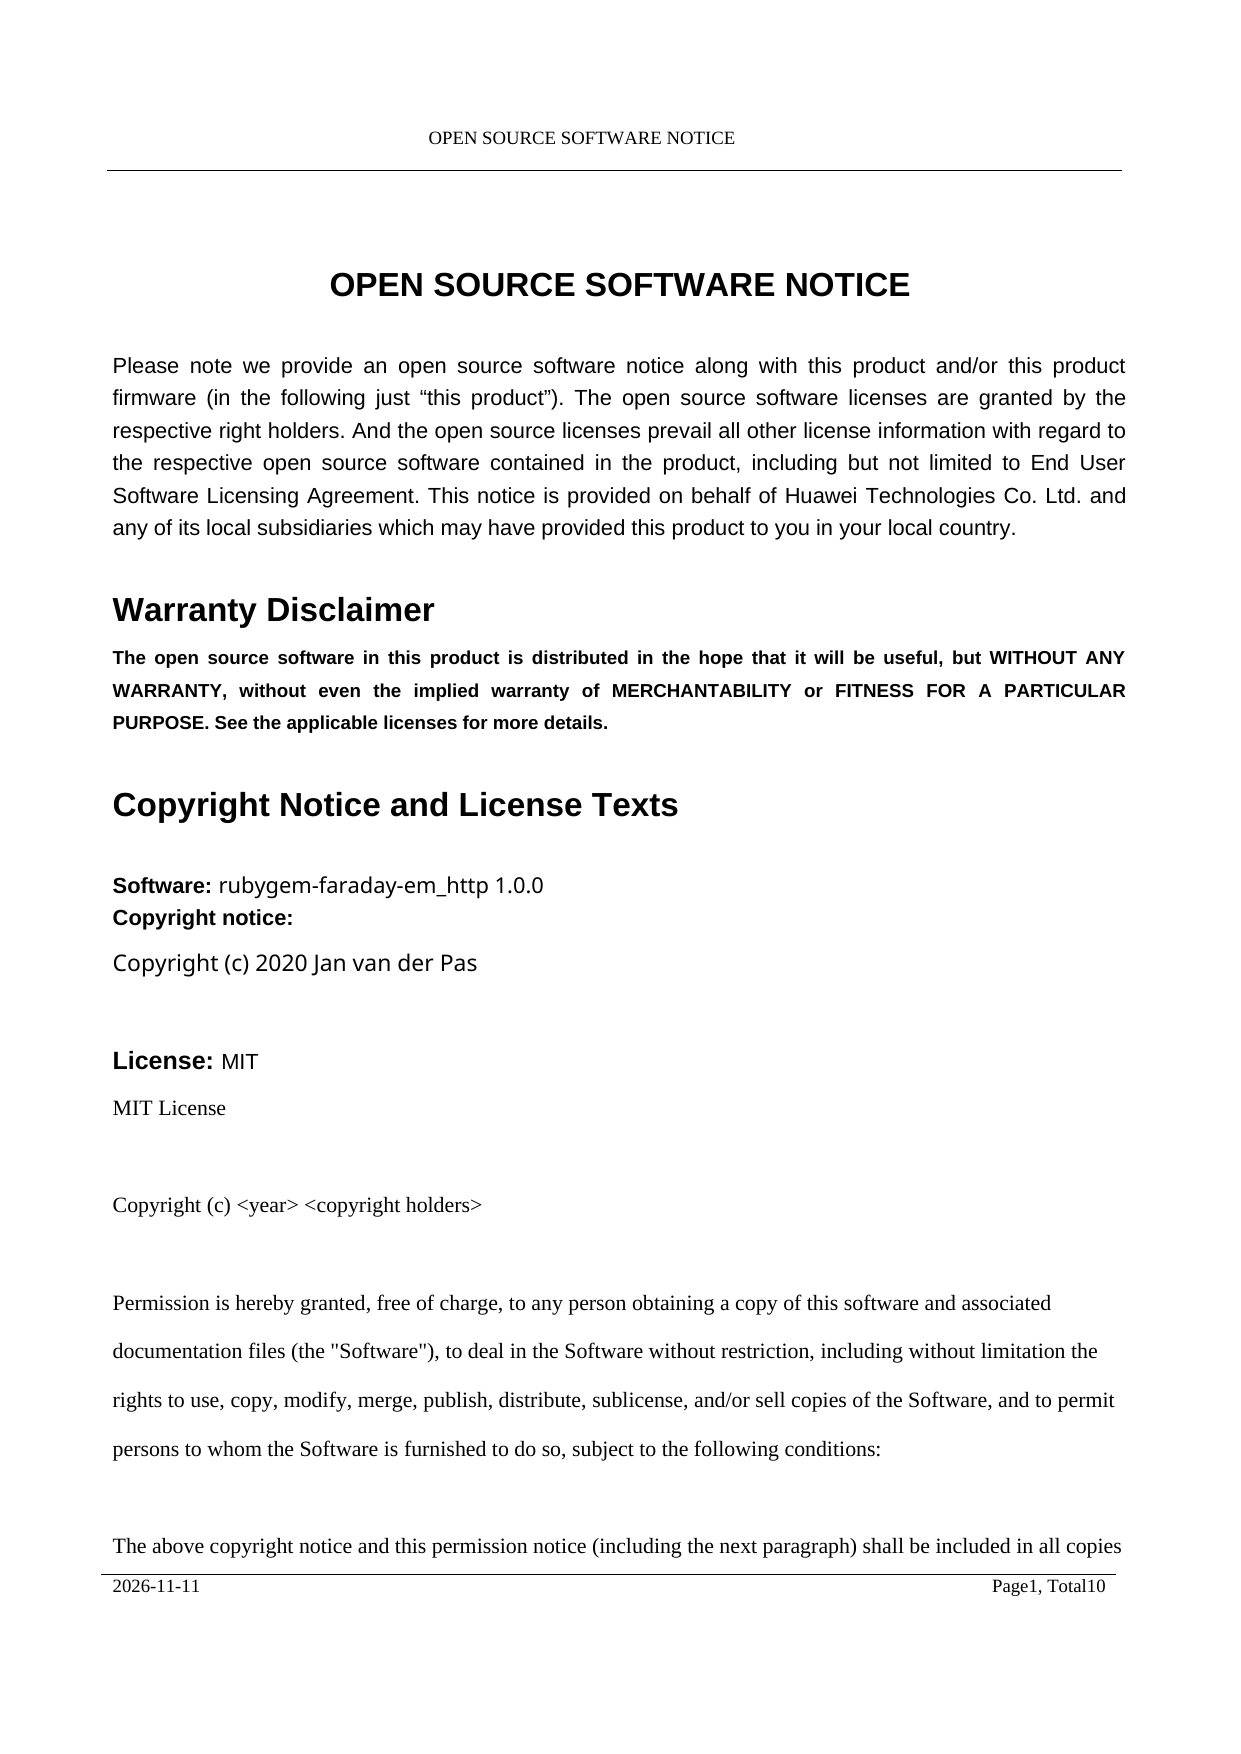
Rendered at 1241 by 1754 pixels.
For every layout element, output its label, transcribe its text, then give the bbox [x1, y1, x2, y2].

text OPEN SOURCE SOFTWARE NOTICE [112, 251, 1128, 316]
text Software: rubygem-faraday-em_http 1.0.0 [112, 869, 1128, 901]
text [112, 1091, 1128, 1562]
text The open source software in this product is distributed in the hope that it will be useful, but WITHOUT ANY WARRANTY, without even the implied warranty of MERCHANTABILITY or FITNESS FOR A PARTICULAR PURPOSE. See the applicable licenses for more details. [112, 641, 1128, 739]
text Copyright Notice and License Texts [112, 771, 1128, 836]
text Copyright (c) 2020 Jan van der Pas [112, 947, 1128, 1028]
text Please note we provide an open source software notice along with this product and/or this product firmware (in the following just “this product”). The open source software licenses are granted by the respective right holders. And the open source licenses prevail all other license information with regard to the respective open source software contained in the product, including but not limited to End User Software Licensing Agreement. This notice is provided on behalf of Huawei Technologies Co. Ltd. and any of its local subsidiaries which may have provided this product to you in your local country. [112, 349, 1128, 544]
text Warranty Disclaimer [112, 576, 1128, 641]
text License: MIT [112, 1044, 1128, 1077]
text Copyright notice: [112, 901, 1128, 934]
